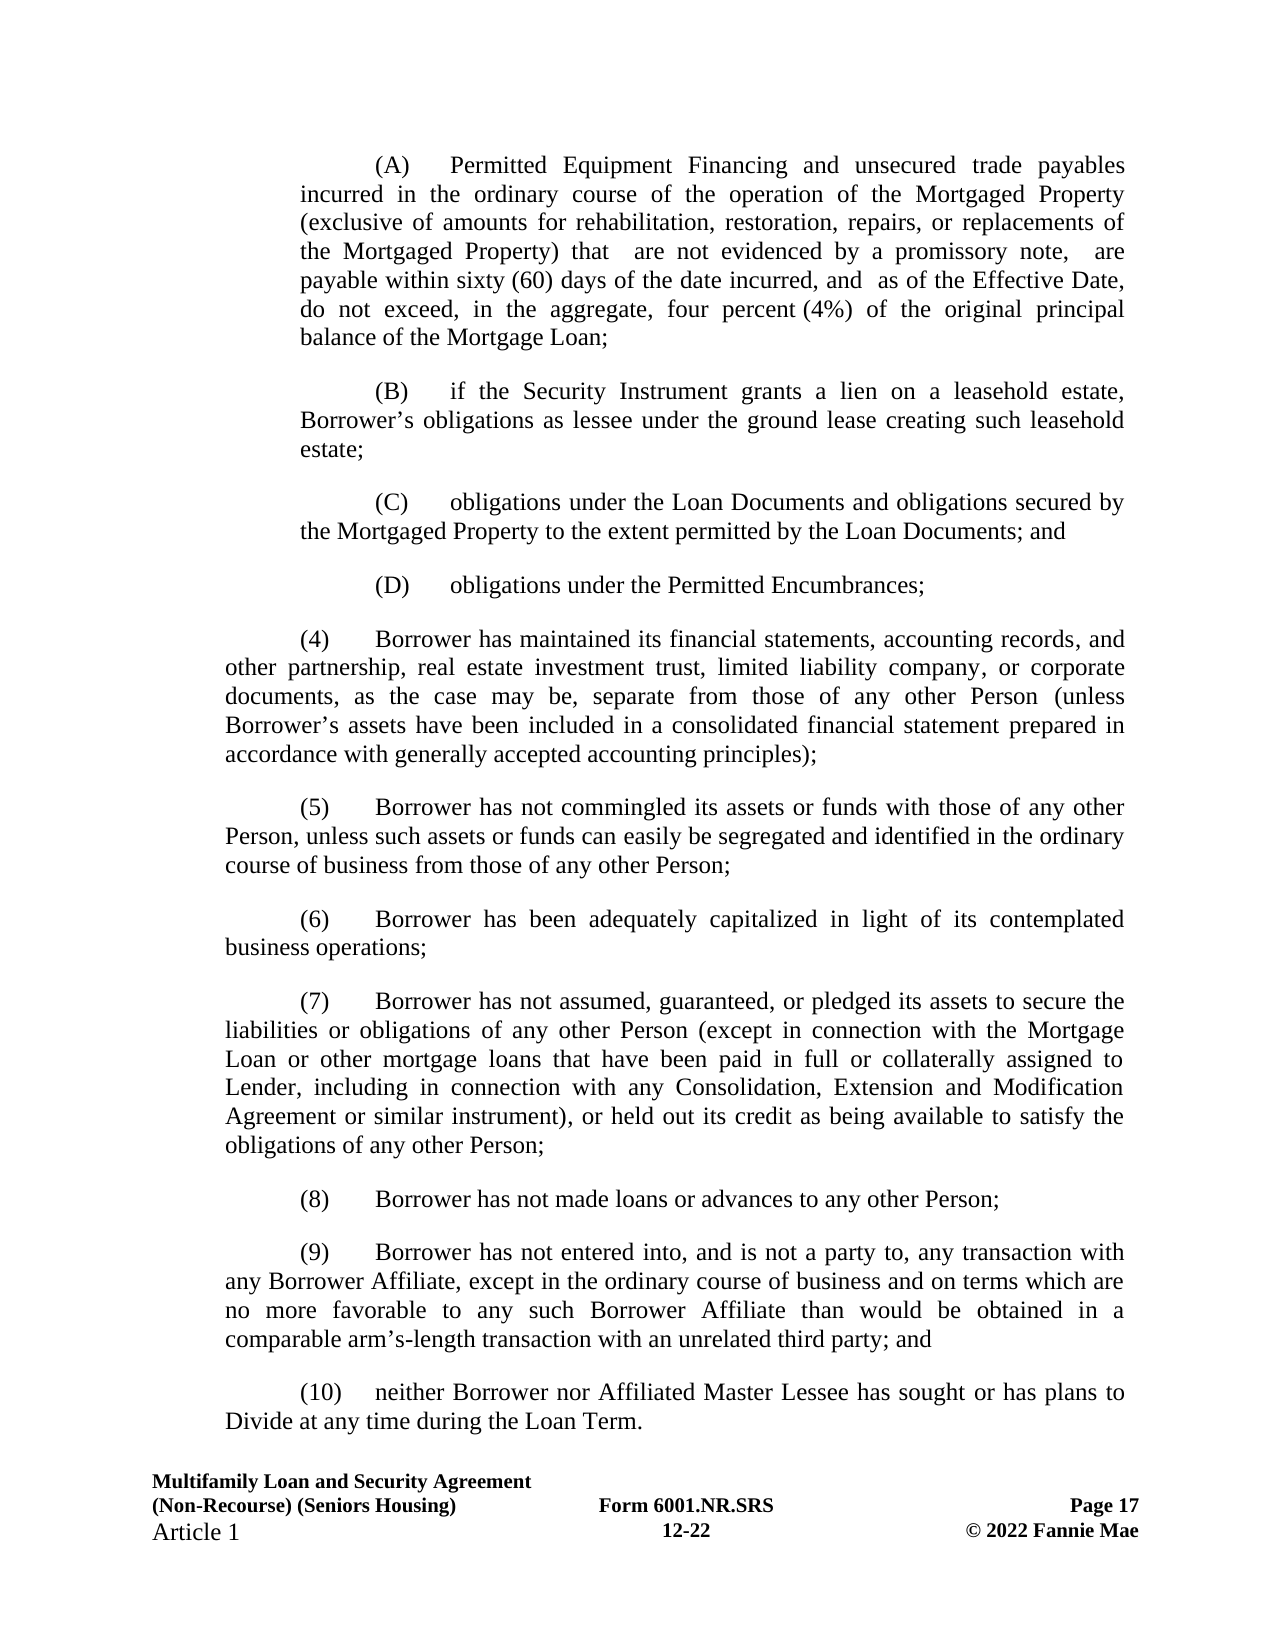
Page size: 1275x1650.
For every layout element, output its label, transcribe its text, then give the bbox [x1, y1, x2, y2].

subtitle obligations under the Loan Documents and obligations secured by the Mortgaged Property to the extent permitted by the Loan Documents; and [300, 487, 1125, 545]
subtitle Borrower has not entered into, and is not a party to, any transaction with any Borrower Affiliate, except in the ordinary course of business and on terms which are no more favorable to any such Borrower Affiliate than would be obtained in a comparable arm’s-length transaction with an unrelated third party; and [225, 1237, 1125, 1352]
subtitle if the Security Instrument grants a lien on a leasehold estate, Borrower’s obligations as lessee under the ground lease creating such leasehold estate; [300, 376, 1125, 462]
subtitle Permitted Equipment Financing and unsecured trade payables incurred in the ordinary course of the operation of the Mortgaged Property (exclusive of amounts for rehabilitation, restoration, repairs, or replacements of the Mortgaged Property) that are not evidenced by a promissory note, are payable within sixty (60) days of the date incurred, and as of the Effective Date, do not exceed, in the aggregate, four percent (4%) of the original principal balance of the Mortgage Loan; [300, 150, 1125, 351]
subtitle Borrower has been adequately capitalized in light of its contemplated business operations; [225, 904, 1125, 961]
subtitle Borrower has not made loans or advances to any other Person; [225, 1184, 1125, 1212]
subtitle Borrower has not assumed, guaranteed, or pledged its assets to secure the liabilities or obligations of any other Person (except in connection with the Mortgage Loan or other mortgage loans that have been paid in full or collaterally assigned to Lender, including in connection with any Consolidation, Extension and Modification Agreement or similar instrument), or held out its credit as being available to satisfy the obligations of any other Person; [225, 986, 1125, 1159]
subtitle Borrower has maintained its financial statements, accounting records, and other partnership, real estate investment trust, limited liability company, or corporate documents, as the case may be, separate from those of any other Person (unless Borrower’s assets have been included in a consolidated financial statement prepared in accordance with generally accepted accounting principles); [225, 624, 1125, 767]
subtitle Borrower has not commingled its assets or funds with those of any other Person, unless such assets or funds can easily be segregated and identified in the ordinary course of business from those of any other Person; [225, 792, 1125, 879]
subtitle obligations under the Permitted Encumbrances; [300, 570, 1125, 599]
subtitle neither Borrower nor Affiliated Master Lessee has sought or has plans to Divide at any time during the Loan Term. [225, 1377, 1125, 1435]
